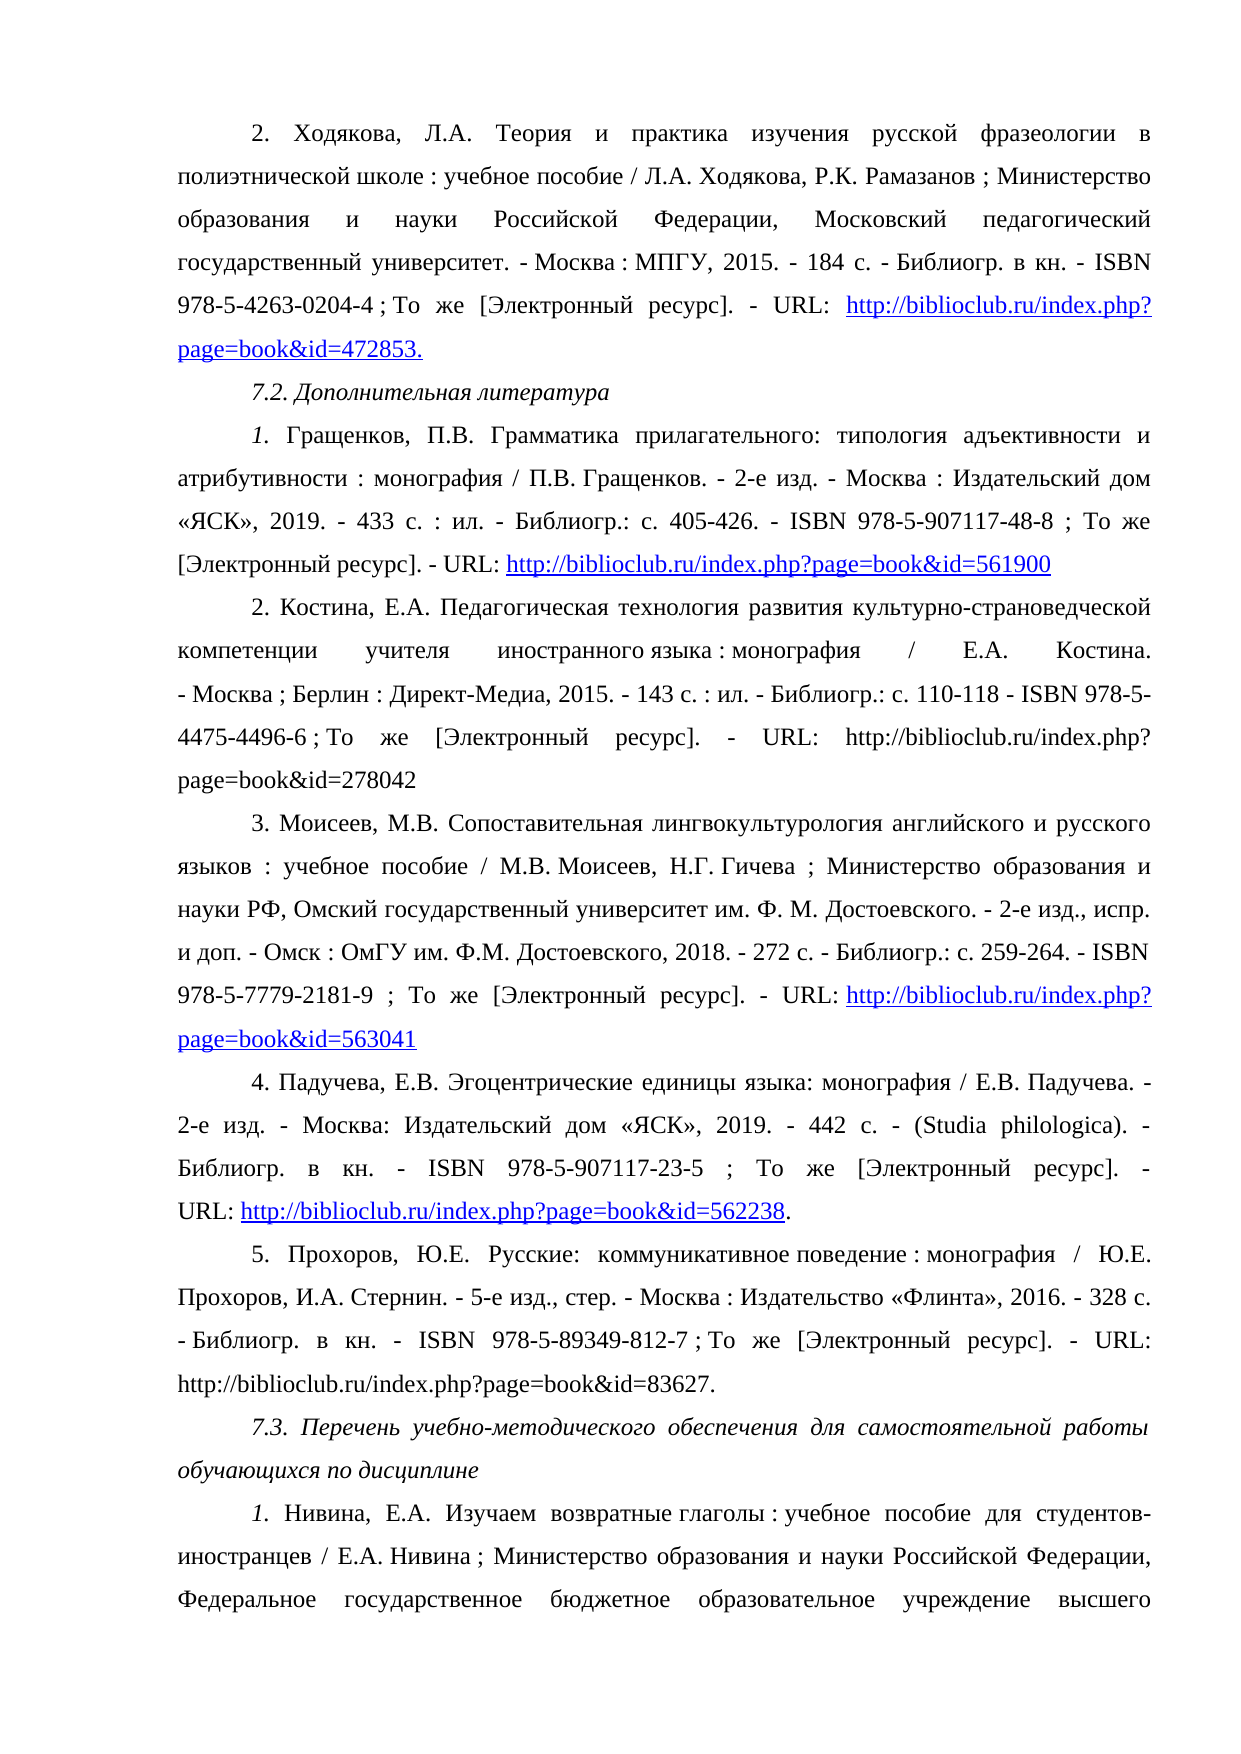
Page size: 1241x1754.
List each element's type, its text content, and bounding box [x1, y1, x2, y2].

text 2. Ходякова, Л.А. Теория и практика изучения русской фразеологии в полиэтнической школе : учебное пособие / Л.А. Ходякова, Р.К. Рамазанов ; Министерство образования и науки Российской Федерации, Московский педагогический государственный университет. - Москва : МПГУ, 2015. - 184 с. - Библиогр. в кн. - ISBN 978-5-4263-0204-4 ; То же [Электронный ресурс]. - URL: http://biblioclub.ru/index.php?page=book&id=472853. [177, 118, 1152, 204]
text 4. Падучева, Е.В. Эгоцентрические единицы языка: монография / Е.В. Падучева. - 2-е изд. - Москва: Издательский дом «ЯСК», 2019. - 442 с. - (Studia philologica). - Библиогр. в кн. - ISBN 978-5-907117-23-5 ; То же [Электронный ресурс]. - URL: http://biblioclub.ru/index.php?page=book&id=562238. [177, 1067, 1152, 1225]
text 7.2. Дополнительная литература [177, 377, 1152, 406]
text 2. Костина, Е.А. Педагогическая технология развития культурно-страноведческой компетенции учителя иностранного языка : монография / Е.А. Костина. - Москва ; Берлин : Директ-Медиа, 2015. - 143 с. : ил. - Библиогр.: с. 110-118 - ISBN 978-5-4475-4496-6 ; То же [Электронный ресурс]. - URL: http://biblioclub.ru/index.php?page=book&id=278042 [177, 664, 1152, 794]
text 5. Прохоров, Ю.Е. Русские: коммуникативное поведение : монография / Ю.Е. Прохоров, И.А. Стернин. - 5-е изд., стер. - Москва : Издательство «Флинта», 2016. - 328 с. - Библиогр. в кн. - ISBN 978-5-89349-812-7 ; То же [Электронный ресурс]. - URL: http://biblioclub.ru/index.php?page=book&id=83627. [177, 1239, 1152, 1397]
text 1. Гращенков, П.В. Грамматика прилагательного: типология адъективности и атрибутивности : монография / П.В. Гращенков. - 2-е изд. - Москва : Издательский дом «ЯСК», 2019. - 433 с. : ил. - Библиогр.: с. 405-426. - ISBN 978-5-907117-48-8 ; То же [Электронный ресурс]. - URL: http://biblioclub.ru/index.php?page=book&id=561900 [177, 420, 1152, 578]
text 2. Костина, Е.А. Педагогическая технология развития культурно-страноведческой компетенции учителя иностранного языка : монография / Е.А. Костина. - Москва ; Берлин : Директ-Медиа, 2015. - 143 с. : ил. - Библиогр.: с. 110-118 - ISBN 978-5-4475-4496-6 ; То же [Электронный ресурс]. - URL: http://biblioclub.ru/index.php?page=book&id=278042 [177, 592, 1152, 636]
text 2. Ходякова, Л.А. Теория и практика изучения русской фразеологии в полиэтнической школе : учебное пособие / Л.А. Ходякова, Р.К. Рамазанов ; Министерство образования и науки Российской Федерации, Московский педагогический государственный университет. - Москва : МПГУ, 2015. - 184 с. - Библиогр. в кн. - ISBN 978-5-4263-0204-4 ; То же [Электронный ресурс]. - URL: http://biblioclub.ru/index.php?page=book&id=472853. [177, 300, 1152, 362]
text 3. Моисеев, М.В. Сопоставительная лингвокультурология английского и русского языков : учебное пособие / М.В. Моисеев, Н.Г. Гичева ; Министерство образования и науки РФ, Омский государственный университет им. Ф. М. Достоевского. - 2-е изд., испр. и доп. - Омск : ОмГУ им. Ф.М. Достоевского, 2018. - 272 с. - Библиогр.: с. 259-264. - ISBN 978-5-7779-2181-9 ; То же [Электронный ресурс]. - URL: http://biblioclub.ru/index.php?page=book&id=563041 [177, 808, 1152, 1052]
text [177, 1498, 1152, 1584]
text 7.3. Перечень учебно-методического обеспечения для самостоятельной работы обучающихся по дисциплине [177, 1412, 1152, 1484]
text 2. Ходякова, Л.А. Теория и практика изучения русской фразеологии в полиэтнической школе : учебное пособие / Л.А. Ходякова, Р.К. Рамазанов ; Министерство образования и науки Российской Федерации, Московский педагогический государственный университет. - Москва : МПГУ, 2015. - 184 с. - Библиогр. в кн. - ISBN 978-5-4263-0204-4 ; То же [Электронный ресурс]. - URL: http://biblioclub.ru/index.php?page=book&id=472853. [177, 233, 1152, 297]
